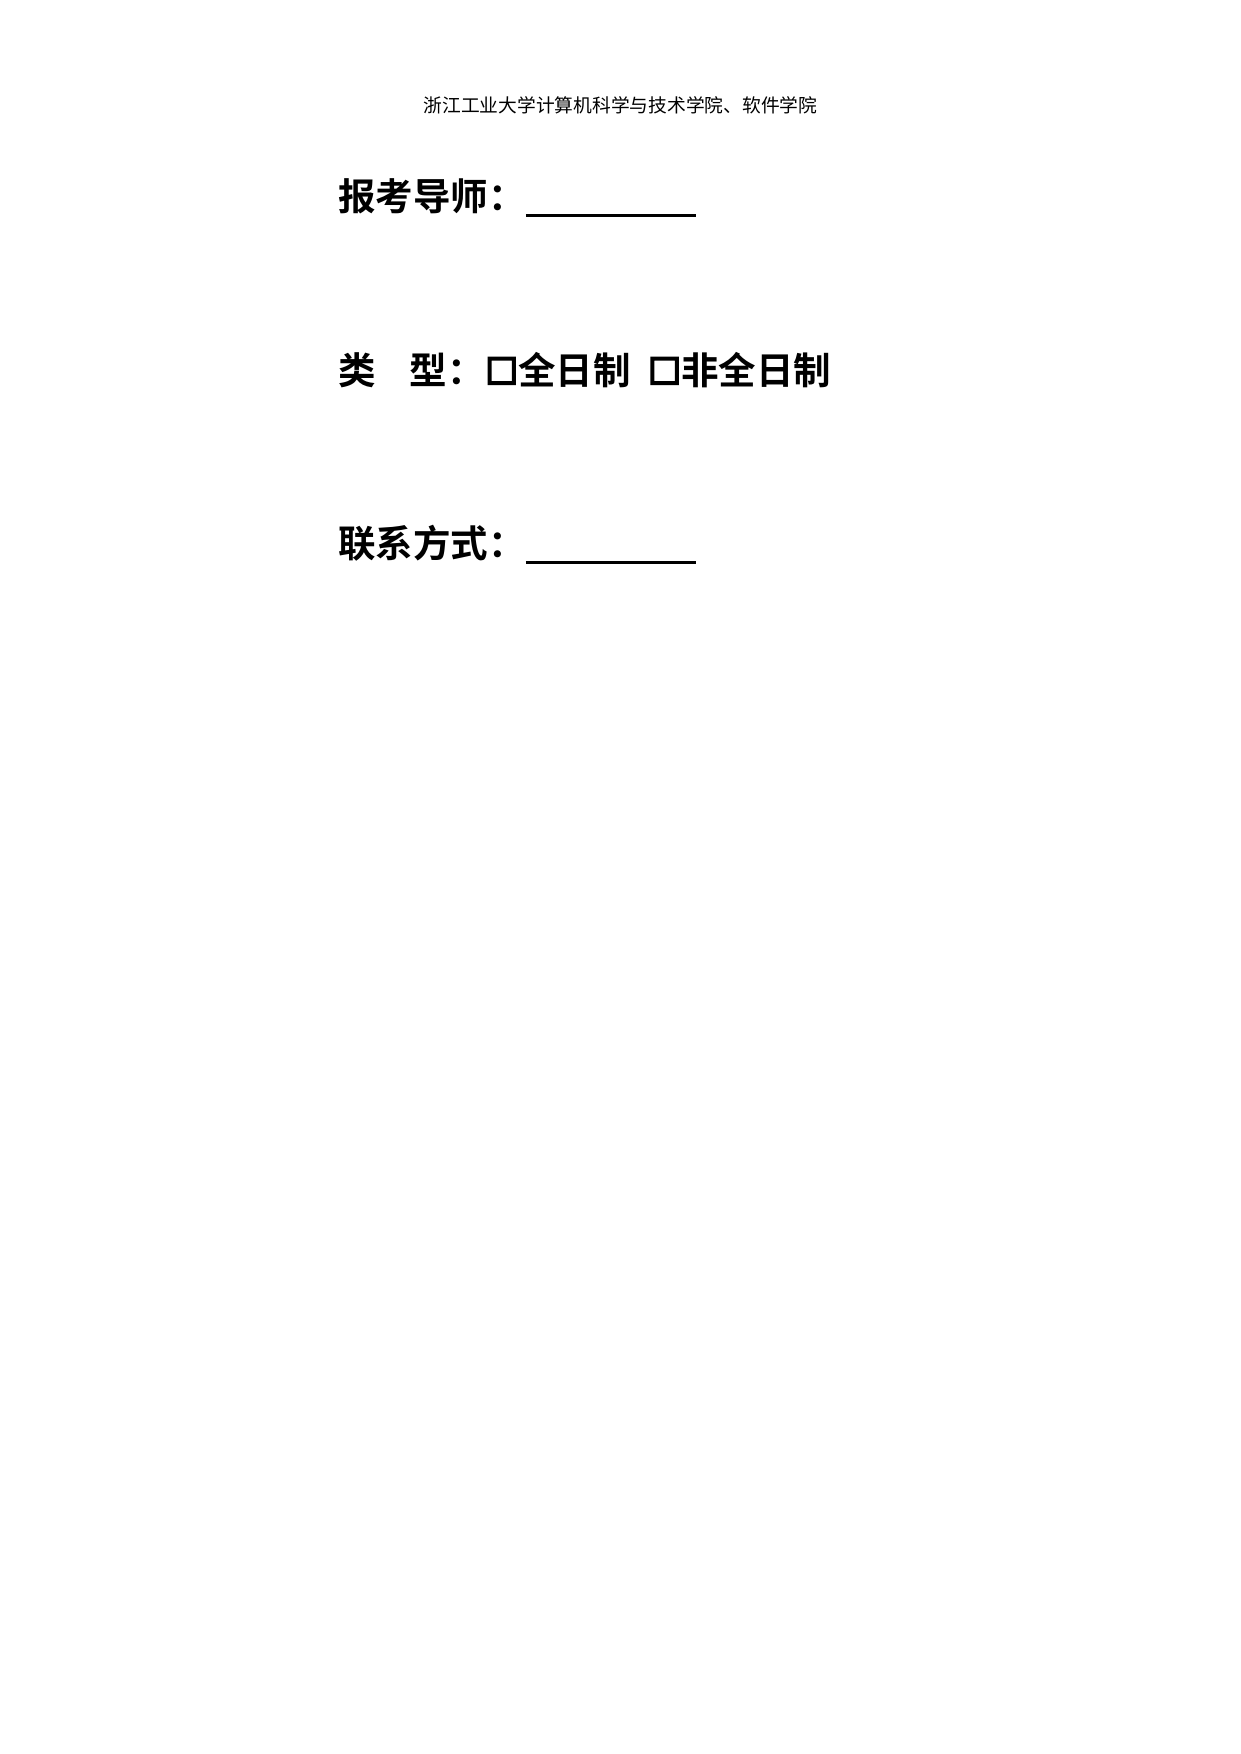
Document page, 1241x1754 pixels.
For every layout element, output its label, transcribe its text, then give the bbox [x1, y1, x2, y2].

text 类 型：全日制 非全日制 [187, 336, 1053, 401]
text 报考导师： [187, 162, 1053, 227]
text 联系方式： [187, 509, 1053, 574]
